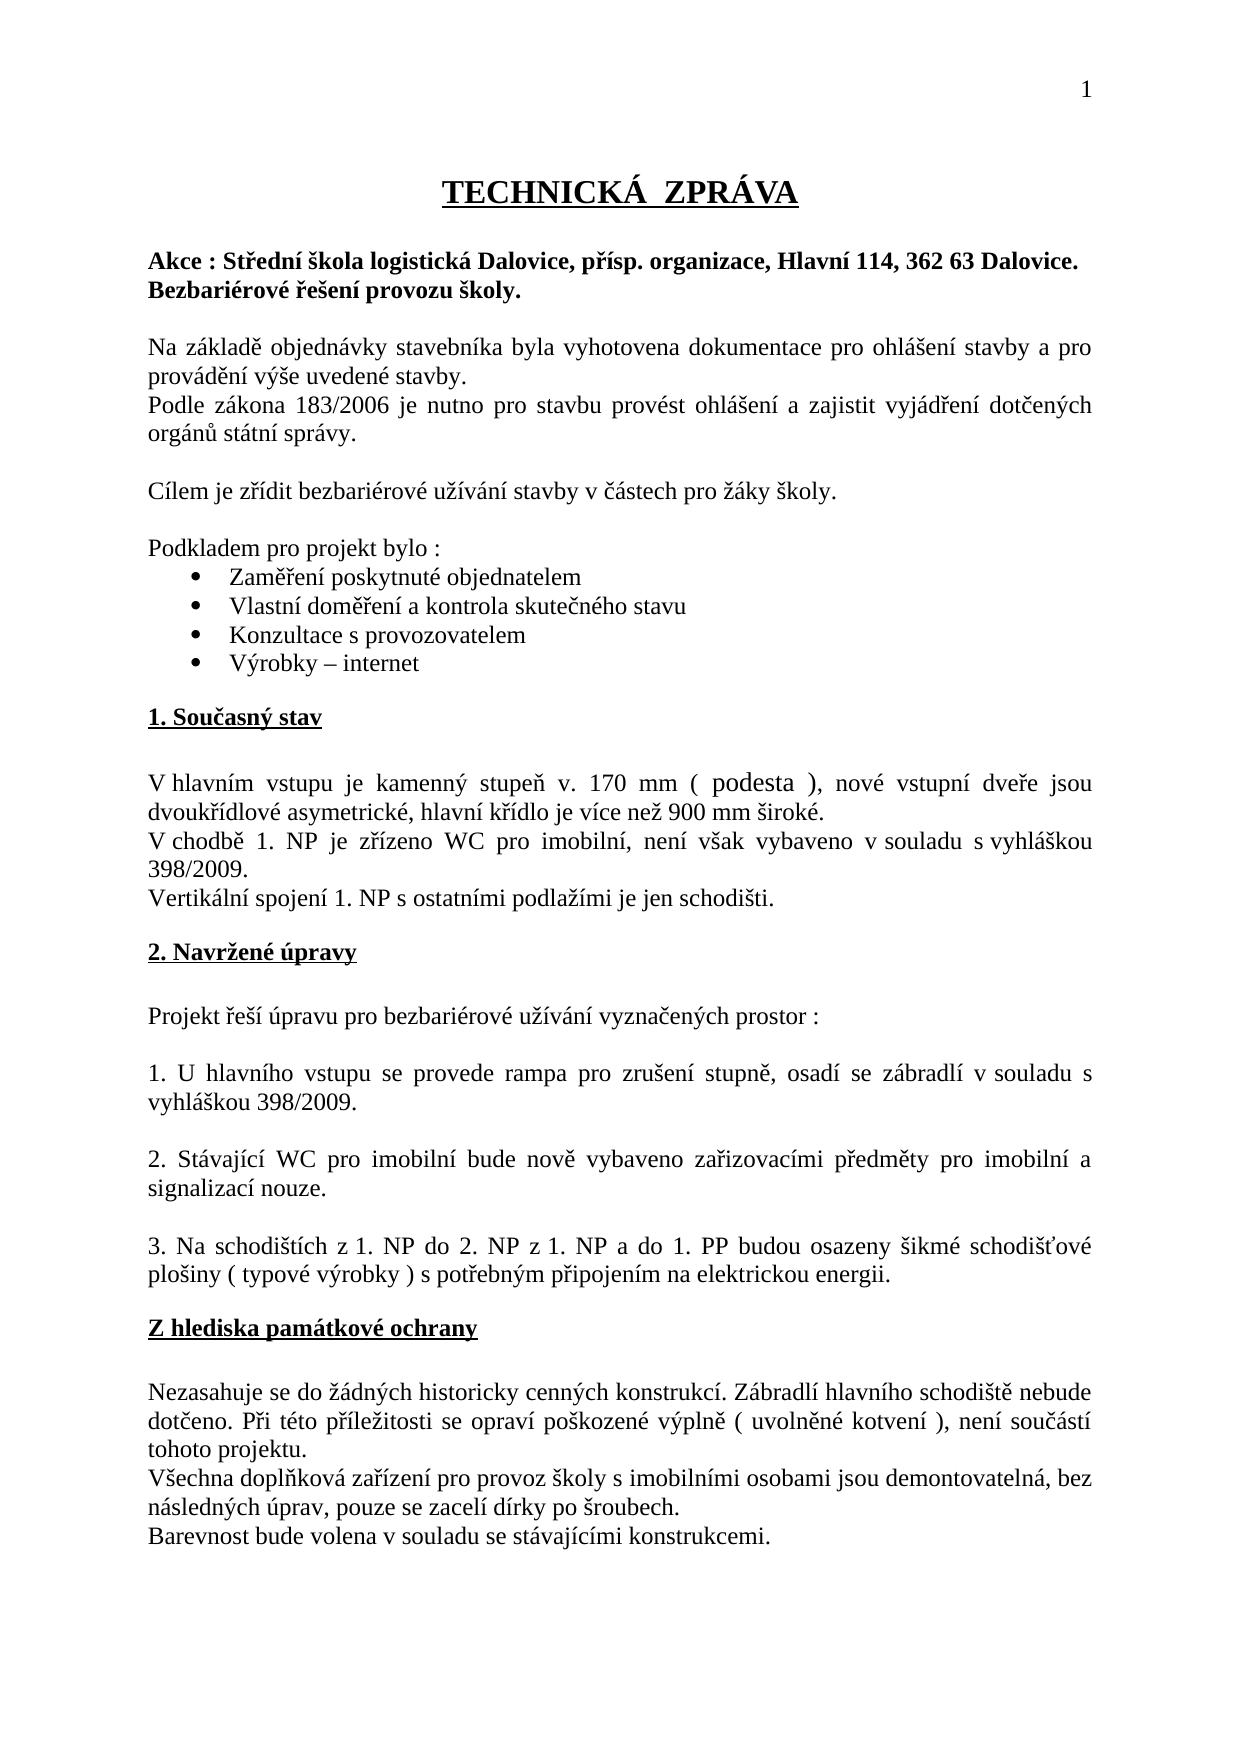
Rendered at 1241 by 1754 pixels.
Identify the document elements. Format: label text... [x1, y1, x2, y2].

text V hlavním vstupu je kamenný stupeň v. 170 mm ( podesta ), nové vstupní dveře jsou dvoukřídlové asymetrické, hlavní křídlo je více než 900 mm široké. [148, 766, 1093, 826]
text V chodbě 1. NP je zřízeno WC pro imobilní, není však vybaveno v souladu s vyhláškou 398/2009. [148, 826, 1093, 883]
text Projekt řeší úpravu pro bezbariérové užívání vyznačených prostor : [148, 1001, 1093, 1029]
text 2. Stávající WC pro imobilní bude nově vybaveno zařizovacími předměty pro imobilní a signalizací nouze. [148, 1144, 1093, 1202]
text Podle zákona 183/2006 je nutno pro stavbu provést ohlášení a zajistit vyjádření dotčených orgánů státní správy. [148, 390, 1093, 447]
list Zaměření poskytnuté objednatelem [191, 562, 1093, 591]
text Barevnost bude volena v souladu se stávajícími konstrukcemi. [148, 1521, 1093, 1549]
text 1. U hlavního vstupu se provede rampa pro zrušení stupně, osadí se zábradlí v souladu s vyhláškou 398/2009. [148, 1058, 1093, 1116]
text Na základě objednávky stavebníka byla vyhotovena dokumentace pro ohlášení stavby a pro provádění výše uvedené stavby. [148, 332, 1093, 390]
text 3. Na schodištích z 1. NP do 2. NP z 1. NP a do 1. PP budou osazeny šikmé schodišťové plošiny ( typové výrobky ) s potřebným připojením na elektrickou energii. [148, 1231, 1093, 1288]
subtitle Z hlediska památkové ochrany [148, 1313, 1093, 1342]
list Výrobky – internet [191, 648, 1093, 677]
text Všechna doplňková zařízení pro provoz školy s imobilními osobami jsou demontovatelná, bez následných úprav, pouze se zacelí dírky po šroubech. [148, 1463, 1093, 1521]
text Cílem je zřídit bezbariérové užívání stavby v částech pro žáky školy. [148, 476, 1093, 505]
text Vertikální spojení 1. NP s ostatními podlažími je jen schodišti. [148, 883, 1093, 912]
subtitle Akce : Střední škola logistická Dalovice, přísp. organizace, Hlavní 114, 362 63 Dalovice. [148, 246, 1093, 275]
subtitle Bezbariérové řešení provozu školy. [148, 275, 1093, 303]
subtitle 1. Současný stav [148, 702, 1093, 731]
text Podkladem pro projekt bylo : [148, 533, 1093, 562]
list Konzultace s provozovatelem [191, 620, 1093, 648]
subtitle 2. Navržené úpravy [148, 937, 1093, 966]
subtitle technická zpráva [148, 173, 1093, 211]
text Nezasahuje se do žádných historicky cenných konstrukcí. Zábradlí hlavního schodiště nebude dotčeno. Při této příležitosti se opraví poškozené výplně ( uvolněné kotvení ), není součástí tohoto projektu. [148, 1377, 1093, 1463]
list Vlastní doměření a kontrola skutečného stavu [191, 591, 1093, 620]
